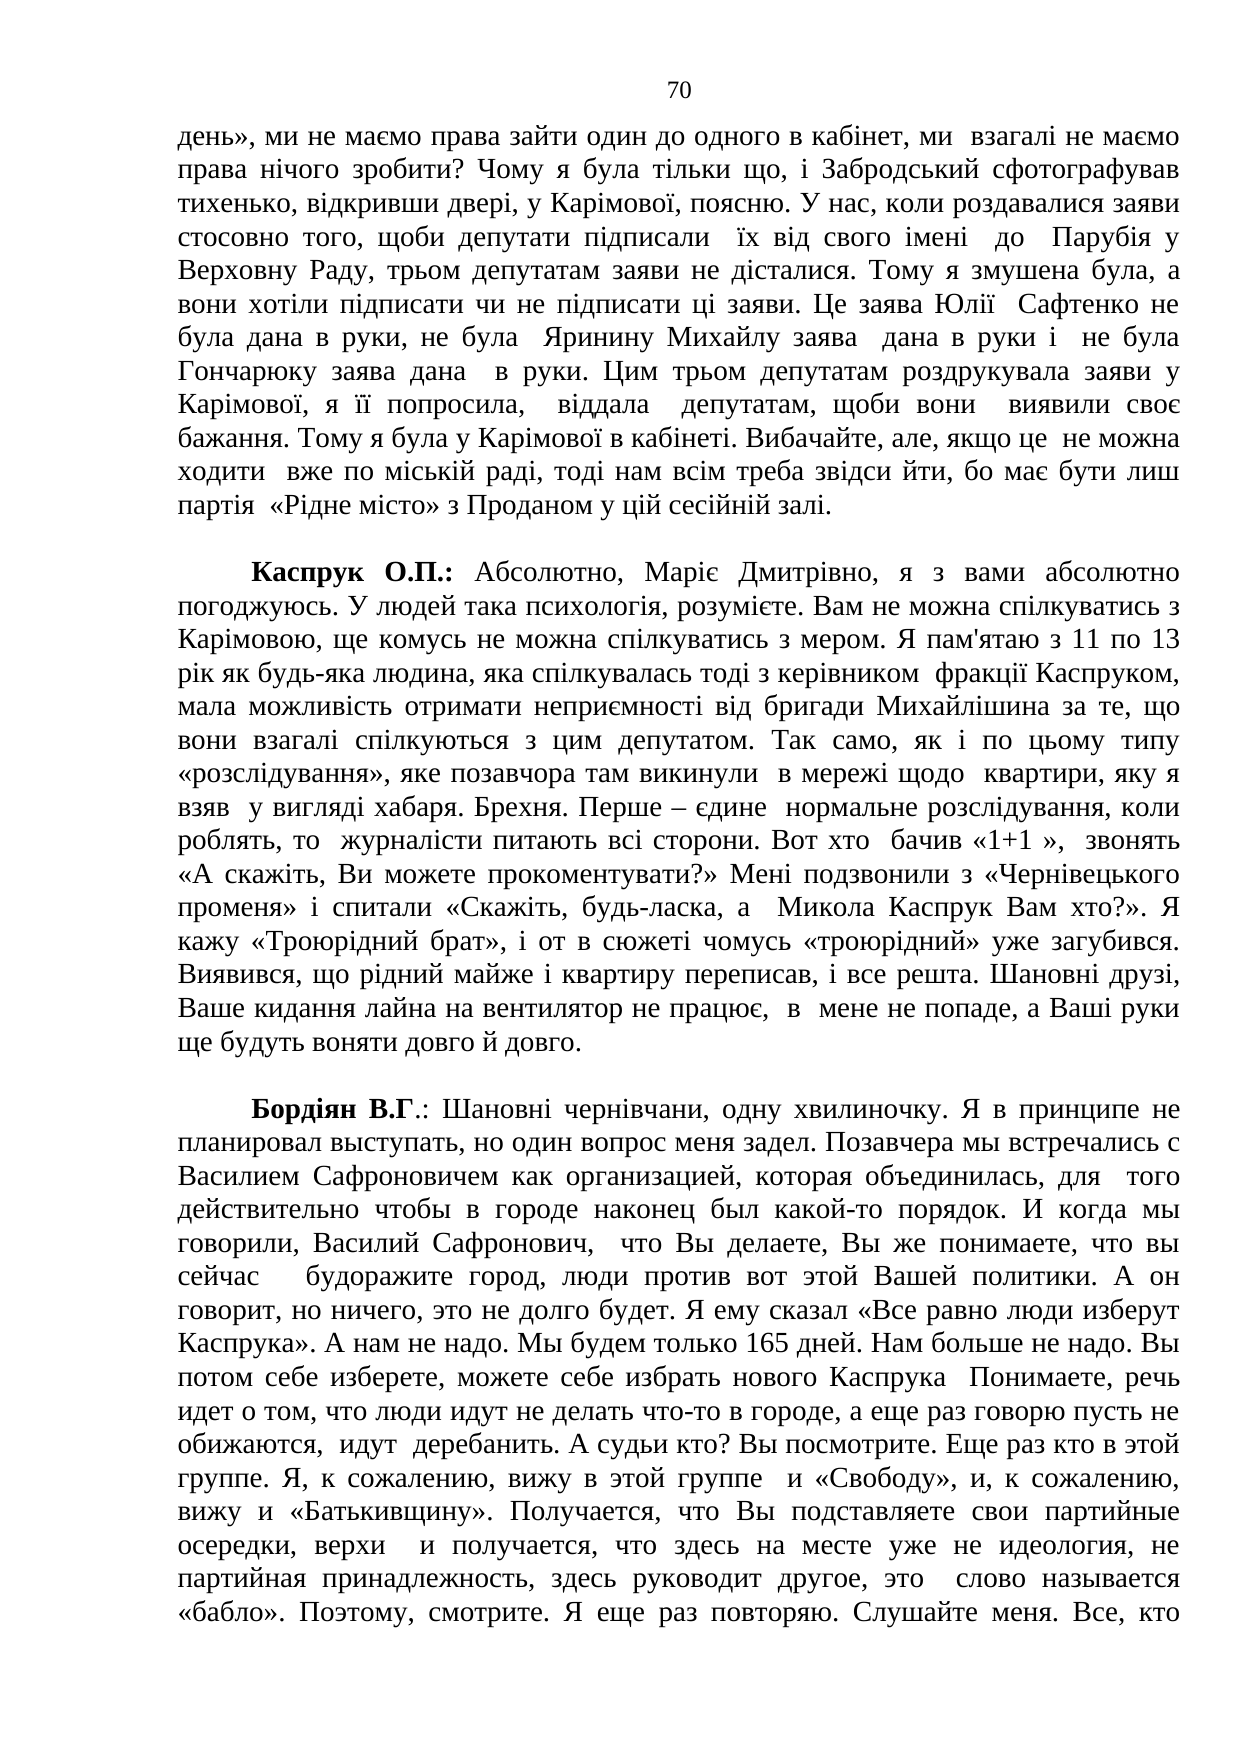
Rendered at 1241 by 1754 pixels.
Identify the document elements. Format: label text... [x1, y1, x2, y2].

text Каспрук О.П.: Абсолютно, Маріє Дмитрівно, я з вами абсолютно погоджуюсь. У людей така психологія, розумієте. Вам не можна спілкуватись з Карімовою, ще комусь не можна спілкуватись з мером. Я пам'ятаю з 11 по 13 рік як будь-яка людина, яка спілкувалась тоді з керівником фракції Каспруком, мала можливість отримати неприємності від бригади Михайлішина за те, що вони взагалі спілкуються з цим депутатом. Так само, як і по цьому типу «розслідування», яке позавчора там викинули в мережі щодо квартири, яку я взяв у вигляді хабаря. Брехня. Перше – єдине нормальне розслідування, коли роблять, то журналісти питають всі сторони. Вот хто бачив «1+1 », звонять «А скажіть, Ви можете прокоментувати?» Мені подзвонили з «Чернівецького променя» і спитали «Скажіть, будь-ласка, а Вам хто?». Я кажу «Троюрідний брат», і от в сюжеті чомусь «троюрідний» уже загубився. Виявився, що рідний майже і квартиру переписав, і все решта. Шановні друзі, Ваше кидання лайна на вентилятор не працює, в мене не попаде, а Ваші руки ще будуть воняти довго й довго. [177, 554, 1181, 1057]
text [177, 1091, 1181, 1627]
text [177, 118, 1181, 521]
